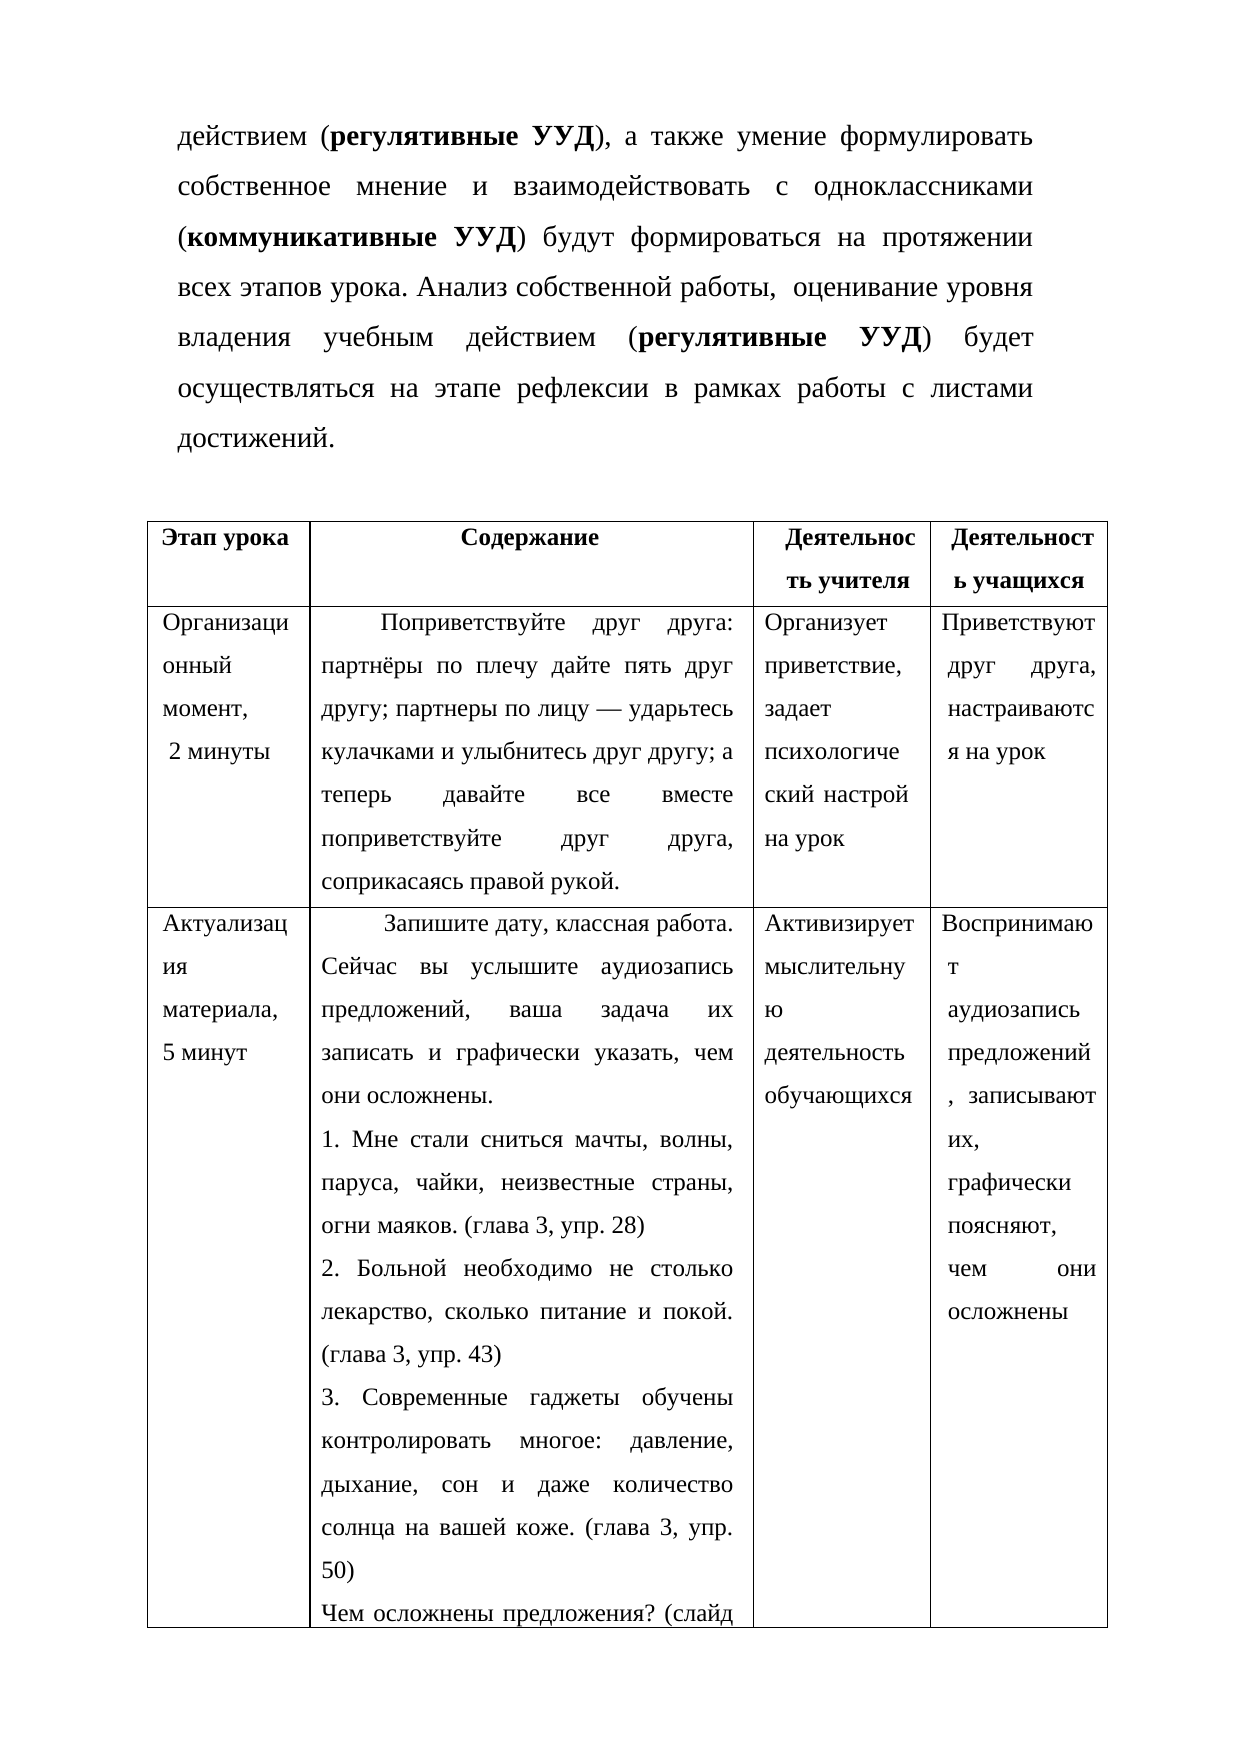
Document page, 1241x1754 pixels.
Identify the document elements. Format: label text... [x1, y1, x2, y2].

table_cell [148, 908, 309, 1627]
table_cell Поприветствуйте друг друга: партнёры по плечу дайте пять друг другу; партнеры по лицу — ударьтесь кулачками и улыбнитесь друг другу; а теперь давайте все вместе поприветствуйте друг друга, соприкасаясь правой рукой. [311, 607, 753, 907]
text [177, 118, 1034, 453]
table_header Содержание [311, 522, 753, 606]
table_cell Организационный момент, 2 минуты [148, 607, 309, 907]
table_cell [754, 908, 930, 1627]
table_cell Приветствуют друг друга, настраиваются на урок [931, 607, 1107, 907]
table_cell Организует приветствие, задает психологический настрой на урок [754, 607, 930, 907]
table_header Этап урока [148, 522, 309, 606]
table_header Деятельность учащихся [931, 522, 1107, 606]
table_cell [311, 908, 753, 1627]
table_header Деятельность учителя [754, 522, 930, 606]
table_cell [931, 908, 1107, 1627]
